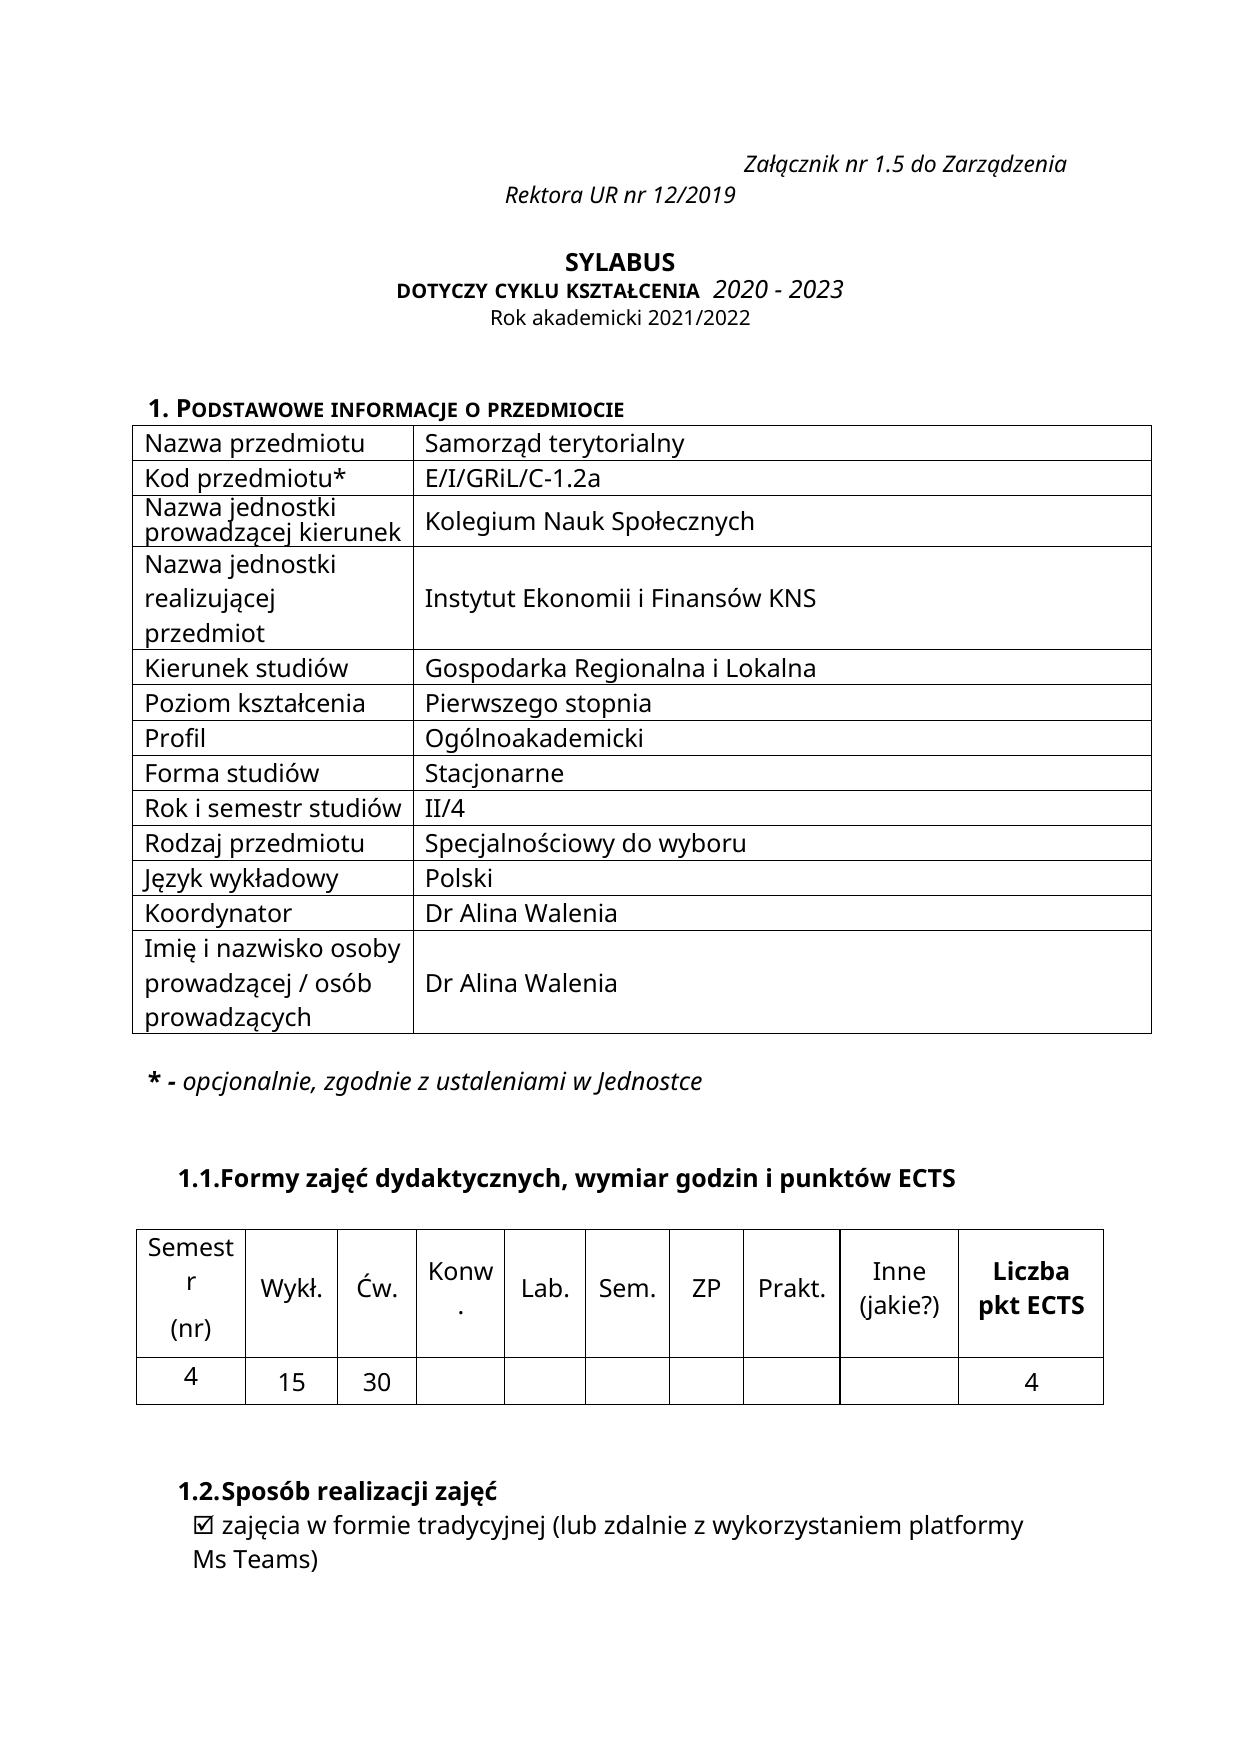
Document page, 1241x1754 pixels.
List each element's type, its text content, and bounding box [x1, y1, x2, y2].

table_cell Dr Alina Walenia [414, 931, 1151, 1033]
table_cell Instytut Ekonomii i Finansów KNS [414, 547, 1151, 649]
text Załącznik nr 1.5 do Zarządzenia Rektora UR nr 12/2019 [148, 148, 1093, 210]
table_cell Kod przedmiotu* [133, 461, 413, 495]
table_cell Stacjonarne [414, 756, 1151, 790]
table_cell Ogólnoakademicki [414, 721, 1151, 754]
table_cell 4 [959, 1358, 1103, 1404]
table_header Ćw. [338, 1230, 416, 1357]
table_cell Imię i nazwisko osoby prowadzącej / osób prowadzących [133, 931, 413, 1033]
table_header Samorząd terytorialny [414, 426, 1151, 460]
text 1.1.Formy zajęć dydaktycznych, wymiar godzin i punktów ECTS [177, 1161, 1093, 1195]
table_cell Dr Alina Walenia [414, 896, 1151, 930]
table_cell E/I/GRiL/C-1.2a [414, 461, 1151, 495]
table_cell [841, 1358, 958, 1404]
table_cell [586, 1358, 669, 1404]
table_cell II/4 [414, 791, 1151, 825]
table_cell Gospodarka Regionalna i Lokalna [414, 650, 1151, 684]
table_cell Poziom kształcenia [133, 685, 413, 719]
table_header ZP [670, 1230, 743, 1357]
table_cell Kolegium Nauk Społecznych [414, 496, 1151, 546]
table_header Nazwa przedmiotu [133, 426, 413, 460]
table_cell [505, 1358, 585, 1404]
table_header Sem. [586, 1230, 669, 1357]
table_header Prakt. [744, 1230, 839, 1357]
table_cell Nazwa jednostki prowadzącej kierunek [133, 496, 413, 546]
text Rok akademicki 2021/2022 [148, 303, 1093, 332]
table_cell 15 [246, 1358, 337, 1404]
text zajęcia w formie tradycyjnej (lub zdalnie z wykorzystaniem platformy Ms Teams) [192, 1508, 1093, 1576]
table_header Lab. [505, 1230, 585, 1357]
table_cell Kierunek studiów [133, 650, 413, 684]
table_header Liczba pkt ECTS [959, 1230, 1103, 1357]
text 1. Podstawowe informacje o przedmiocie [148, 391, 1093, 425]
table_header Inne (jakie?) [841, 1230, 958, 1357]
table_cell Polski [414, 861, 1151, 895]
table_cell Koordynator [133, 896, 413, 930]
table_cell Profil [133, 721, 413, 754]
table_cell [417, 1358, 504, 1404]
text SYLABUS [148, 244, 1093, 278]
table_cell 30 [338, 1358, 416, 1404]
table_cell Rok i semestr studiów [133, 791, 413, 825]
text * - opcjonalnie, zgodnie z ustaleniami w Jednostce [148, 1063, 1093, 1098]
table_cell Język wykładowy [133, 861, 413, 895]
table_header Semestr (nr) [137, 1230, 245, 1357]
table_cell Forma studiów [133, 756, 413, 790]
table_cell [744, 1358, 839, 1404]
table_cell 4 [137, 1358, 245, 1404]
table_header Wykł. [246, 1230, 337, 1357]
table_cell Rodzaj przedmiotu [133, 826, 413, 860]
text dotyczy cyklu kształcenia 2020 - 2023 [148, 278, 1093, 303]
table_cell Nazwa jednostki realizującej przedmiot [133, 547, 413, 649]
table_header Konw. [417, 1230, 504, 1357]
table_cell Pierwszego stopnia [414, 685, 1151, 719]
text 1.2. Sposób realizacji zajęć [177, 1473, 1093, 1508]
table_cell [670, 1358, 743, 1404]
table_cell Specjalnościowy do wyboru [414, 826, 1151, 860]
